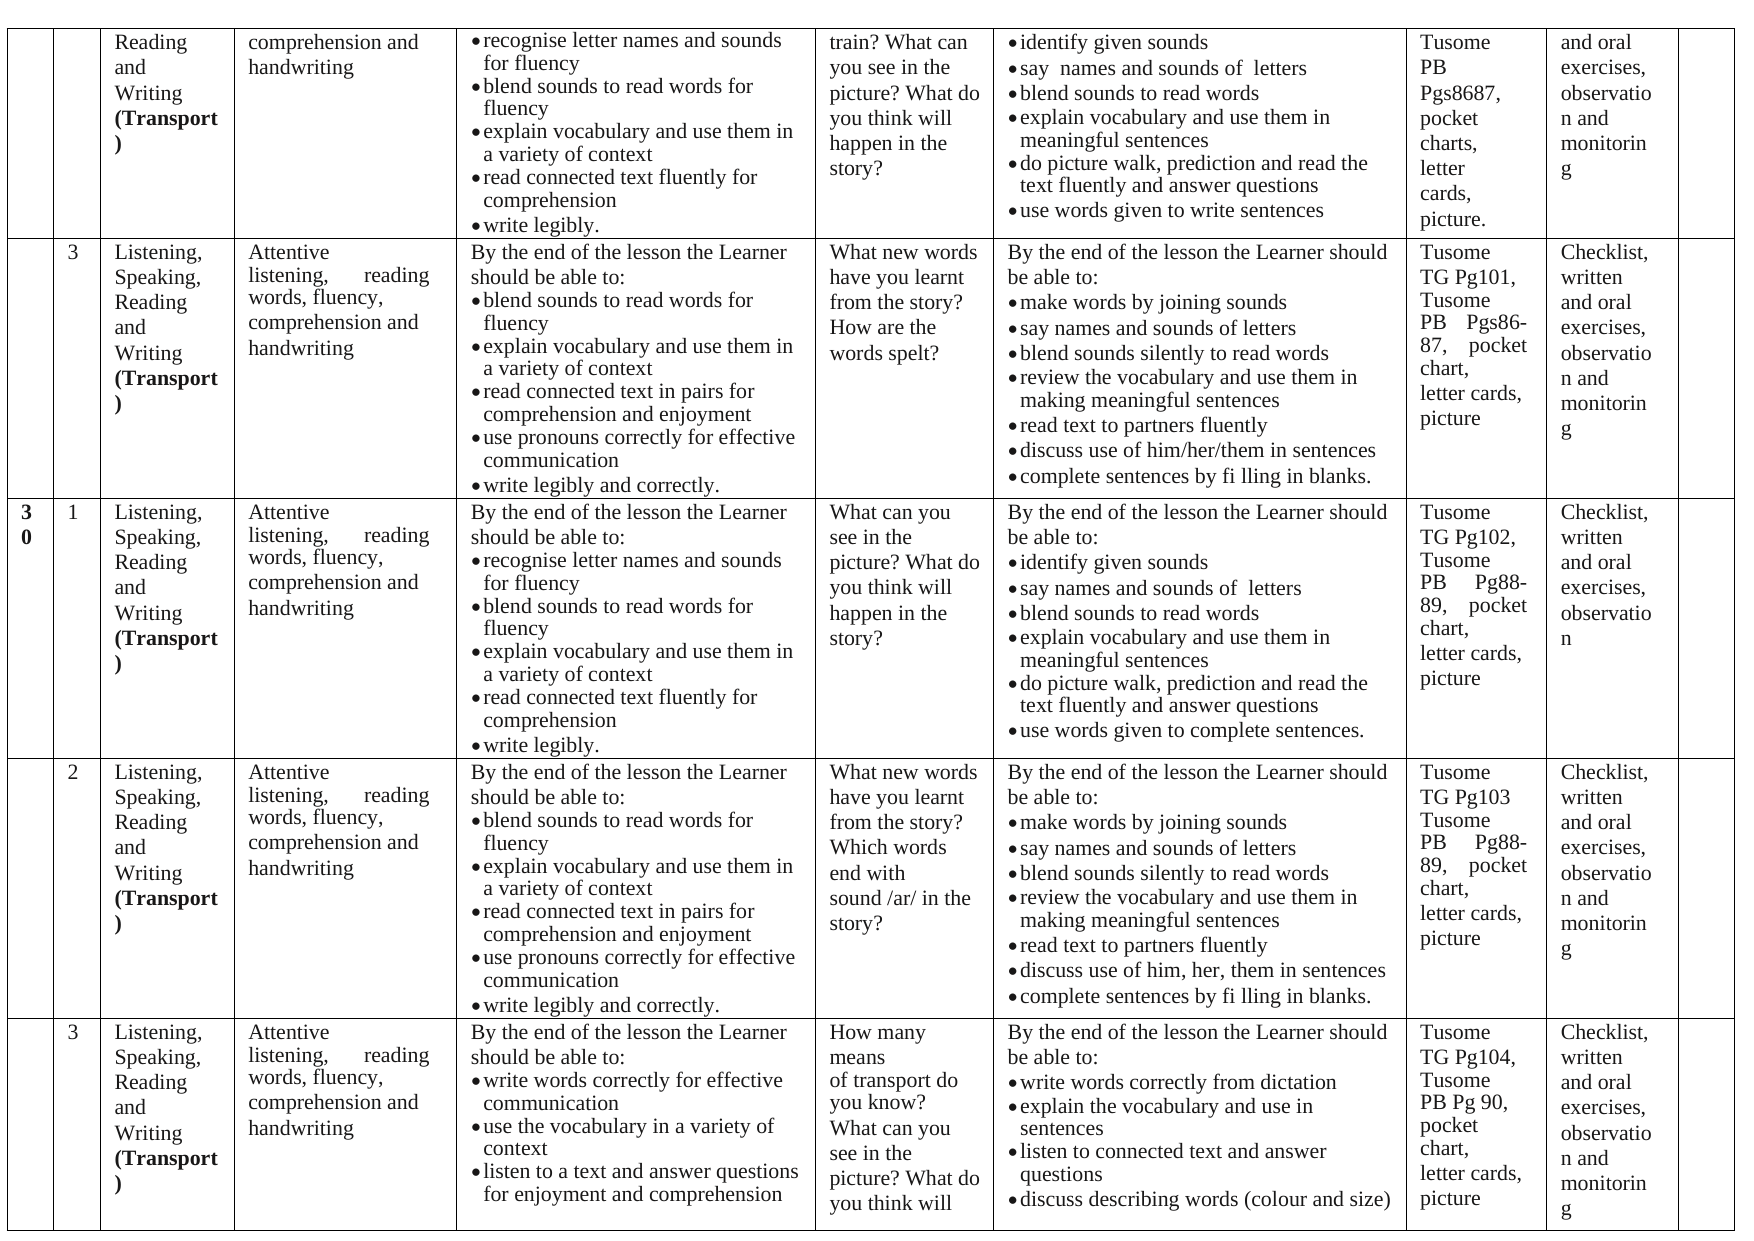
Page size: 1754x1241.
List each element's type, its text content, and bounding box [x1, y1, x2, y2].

table_cell Listening, Speaking, Reading and Writing (Transport) [101, 239, 234, 498]
table_cell Listening, Speaking, Reading and Writing (Transport) [101, 499, 234, 758]
table_cell 3 [54, 239, 100, 498]
table_cell Tusome TG Pg102, Tusome PB Pg88-89, pocket chart, letter cards, picture [1407, 499, 1546, 758]
table_cell Checklist, written and oral exercises, observation and monitoring [1547, 239, 1678, 498]
table_cell [8, 759, 53, 1018]
table_cell [8, 29, 53, 238]
table_cell [1679, 499, 1734, 758]
table_cell What new words have you learnt from the story? How are the words spelt? [816, 239, 993, 498]
table_cell [8, 1019, 53, 1230]
table_cell Attentive listening, reading words, fluency, comprehension and handwriting [235, 239, 456, 498]
table_cell Attentive listening, reading words, fluency, comprehension and handwriting [235, 759, 456, 1018]
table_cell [994, 29, 1406, 238]
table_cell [101, 29, 234, 238]
table_cell 3 [54, 1019, 100, 1230]
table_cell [235, 1019, 456, 1230]
table_cell [1679, 239, 1734, 498]
table_cell By the end of the lesson the Learner should be able to: identify given sounds say names and sounds of letters blend sounds to read words explain vocabulary and use them in meaningful sentences do picture walk, prediction and read the text fluently and answer questions use words given to complete sentences. [994, 499, 1406, 758]
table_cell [1407, 1019, 1546, 1230]
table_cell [457, 1019, 815, 1230]
table_cell Tusome TG Pg103 Tusome PB Pg88-89, pocket chart, letter cards, picture [1407, 759, 1546, 1018]
table_cell [8, 239, 53, 498]
table_cell By the end of the lesson the Learner should be able to: make words by joining sounds say names and sounds of letters blend sounds silently to read words review the vocabulary and use them in making meaningful sentences read text to partners fluently discuss use of him/her/them in sentences complete sentences by fi lling in blanks. [994, 239, 1406, 498]
table_cell [1679, 1019, 1734, 1230]
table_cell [1547, 1019, 1678, 1230]
table_cell [1679, 29, 1734, 238]
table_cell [1407, 29, 1546, 238]
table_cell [101, 1019, 234, 1230]
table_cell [994, 1019, 1406, 1230]
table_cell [816, 1019, 993, 1230]
table_cell What new words have you learnt from the story? Which words end with sound /ar/ in the story? [816, 759, 993, 1018]
table_cell Tusome TG Pg101, Tusome PB Pgs86-87, pocket chart, letter cards, picture [1407, 239, 1546, 498]
table_cell Checklist, written and oral exercises, observation [1547, 499, 1678, 758]
table_cell 1 [54, 499, 100, 758]
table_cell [1547, 29, 1678, 238]
table_cell Listening, Speaking, Reading and Writing (Transport) [101, 759, 234, 1018]
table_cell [457, 29, 815, 238]
table_cell By the end of the lesson the Learner should be able to: make words by joining sounds say names and sounds of letters blend sounds silently to read words review the vocabulary and use them in making meaningful sentences read text to partners fluently discuss use of him, her, them in sentences complete sentences by fi lling in blanks. [994, 759, 1406, 1018]
table_cell [1679, 759, 1734, 1018]
table_cell 30 [8, 499, 53, 758]
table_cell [235, 29, 456, 238]
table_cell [816, 29, 993, 238]
table_cell By the end of the lesson the Learner should be able to: blend sounds to read words for fluency explain vocabulary and use them in a variety of context read connected text in pairs for comprehension and enjoyment use pronouns correctly for effective communication write legibly and correctly. [457, 759, 815, 1018]
table_cell What can you see in the picture? What do you think will happen in the story? [816, 499, 993, 758]
table_cell 2 [54, 759, 100, 1018]
table_cell Attentive listening, reading words, fluency, comprehension and handwriting [235, 499, 456, 758]
table_cell Checklist, written and oral exercises, observation and monitoring [1547, 759, 1678, 1018]
table_cell By the end of the lesson the Learner should be able to: blend sounds to read words for fluency explain vocabulary and use them in a variety of context read connected text in pairs for comprehension and enjoyment use pronouns correctly for effective communication write legibly and correctly. [457, 239, 815, 498]
table_cell 2 [54, 29, 100, 238]
